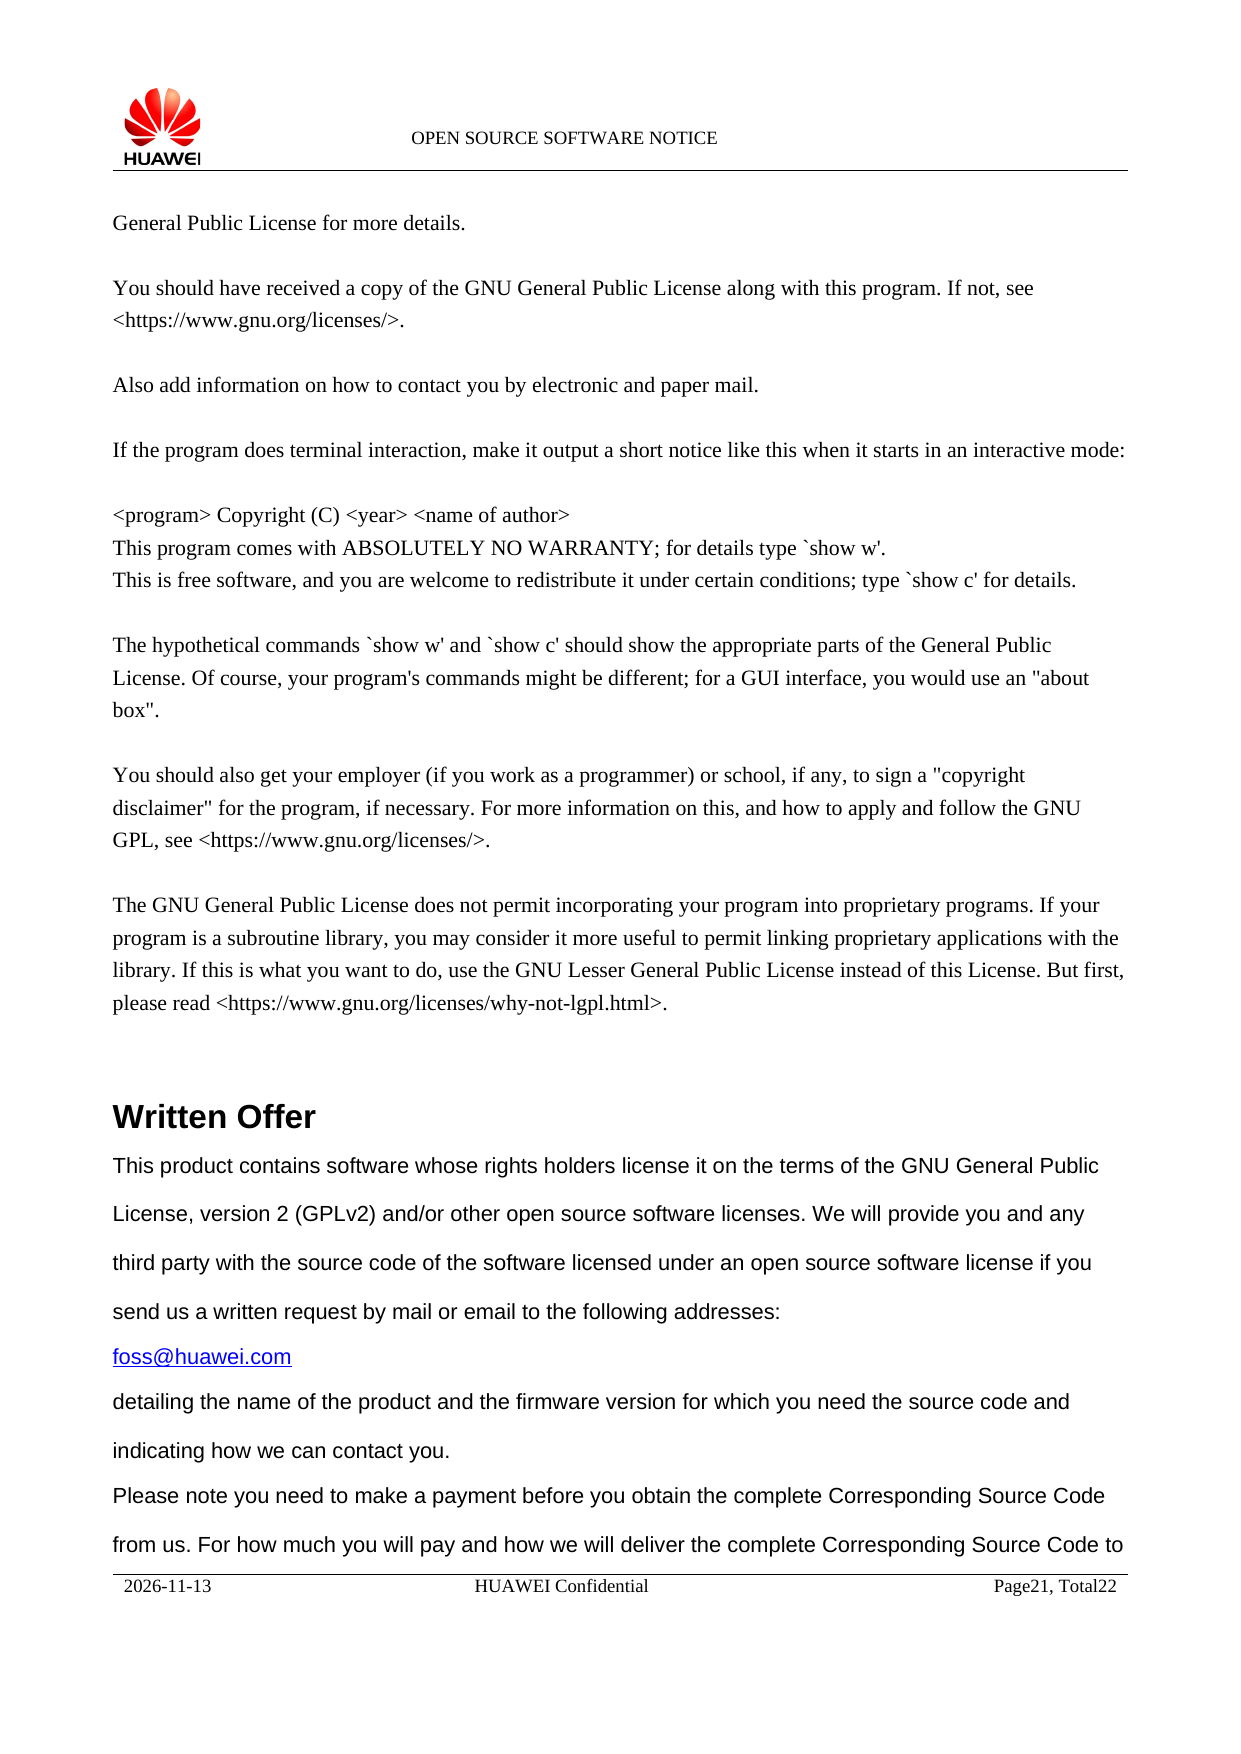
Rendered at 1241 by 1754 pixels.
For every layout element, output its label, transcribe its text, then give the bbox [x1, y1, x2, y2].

text Written Offer [112, 1084, 1128, 1149]
text This is free software, and you are welcome to redistribute it under certain conditions; type `show c' for details. [112, 564, 1128, 596]
text You should also get your employer (if you work as a programmer) or school, if any, to sign a "copyright disclaimer" for the program, if necessary. For more information on this, and how to apply and follow the GNU GPL, see <https://www.gnu.org/licenses/>. [112, 759, 1128, 856]
text Also add information on how to contact you by electronic and paper mail. [112, 369, 1128, 401]
text This program comes with ABSOLUTELY NO WARRANTY; for details type `show w'. [112, 531, 1128, 564]
text You should have received a copy of the GNU General Public License along with this program. If not, see <https://www.gnu.org/licenses/>. [112, 271, 1128, 336]
text This product contains software whose rights holders license it on the terms of the GNU General Public License, version 2 (GPLv2) and/or other open source software licenses. We will provide you and any third party with the source code of the software licensed under an open source software license if you send us a written request by mail or email to the following addresses: [112, 1149, 1128, 1328]
text The hypothetical commands `show w' and `show c' should show the appropriate parts of the General Public License. Of course, your program's commands might be different; for a GUI interface, you would use an "about box". [112, 629, 1128, 726]
text The GNU General Public License does not permit incorporating your program into proprietary programs. If your program is a subroutine library, you may consider it more useful to permit linking proprietary applications with the library. If this is what you want to do, use the GNU Lesser General Public License instead of this License. But first, please read <https://www.gnu.org/licenses/why-not-lgpl.html>. [112, 889, 1128, 1019]
text foss@huawei.com [112, 1340, 1128, 1373]
text detailing the name of the product and the firmware version for which you need the source code and indicating how we can contact you. [112, 1385, 1128, 1467]
picture [124, 88, 201, 165]
text <program> Copyright (C) <year> <name of author> [112, 499, 1128, 531]
text If the program does terminal interaction, make it output a short notice like this when it starts in an interactive mode: [112, 434, 1128, 466]
